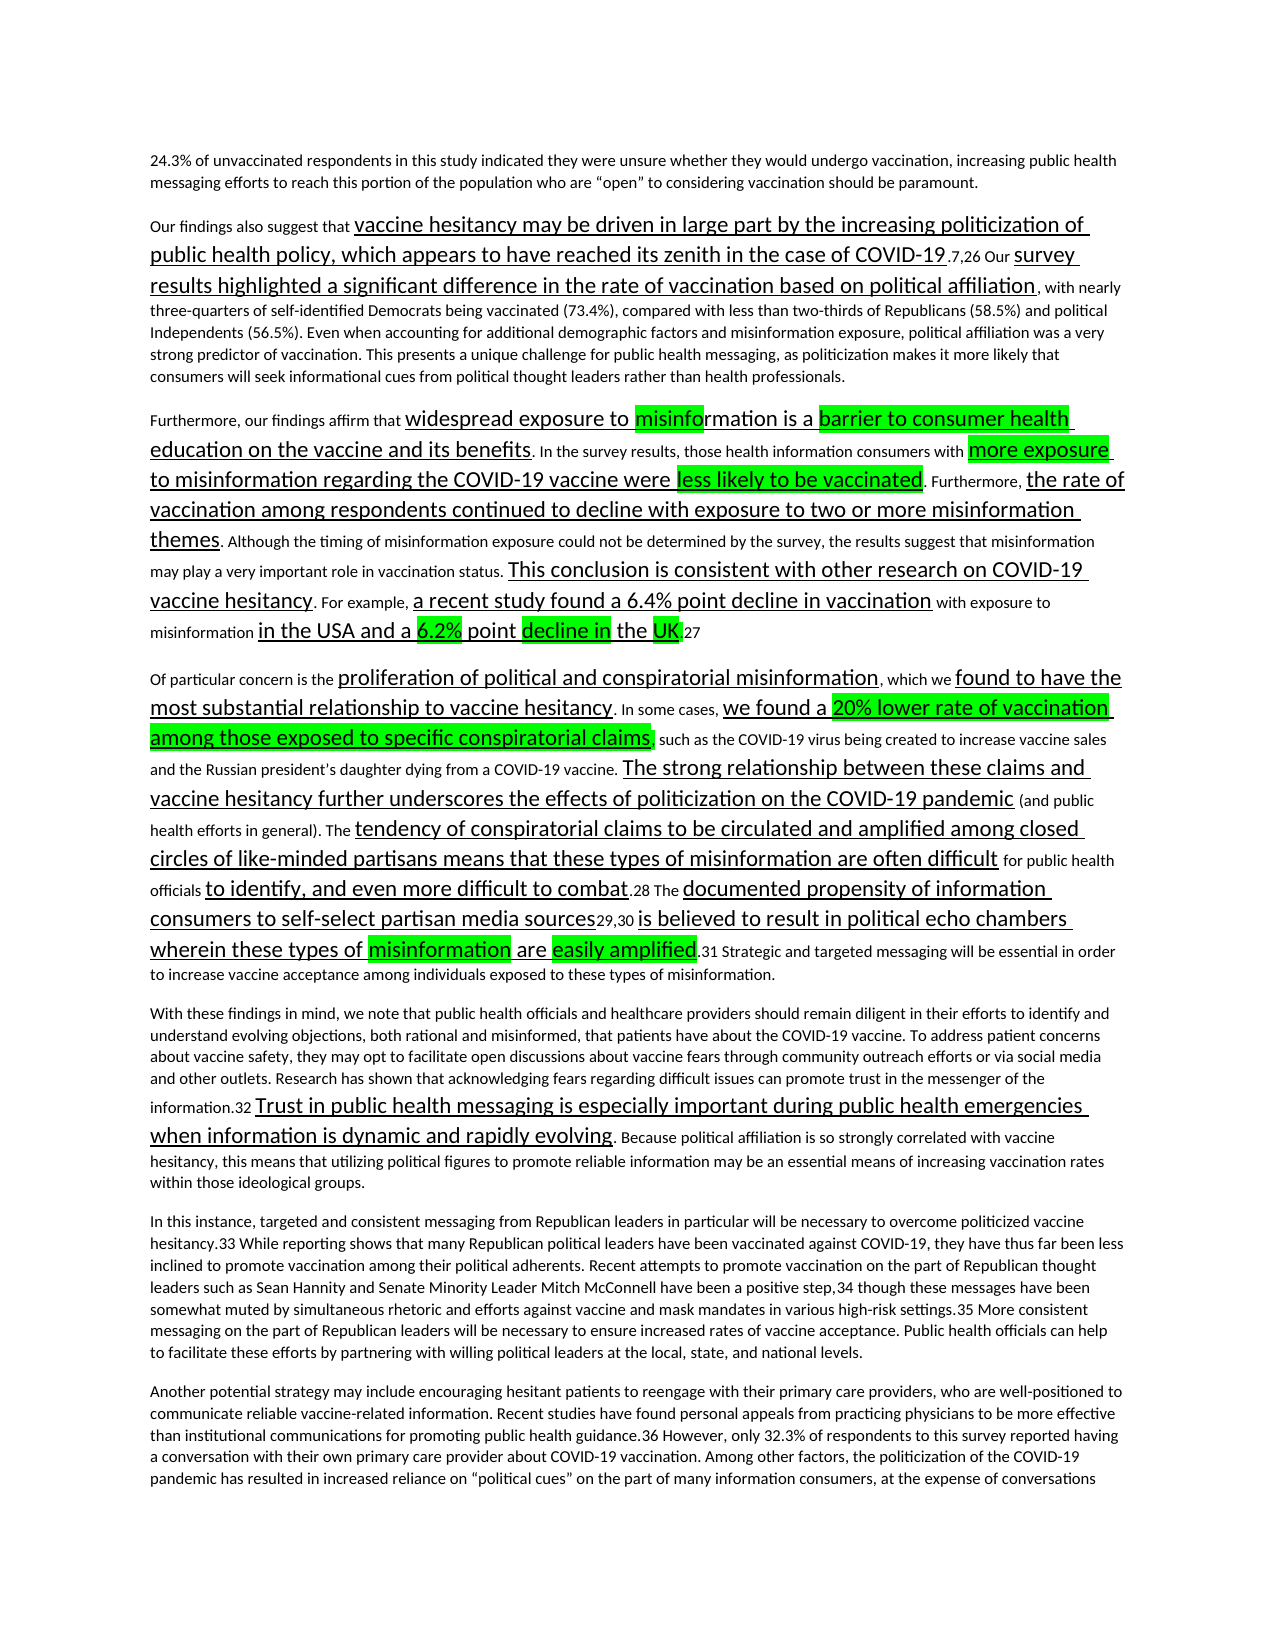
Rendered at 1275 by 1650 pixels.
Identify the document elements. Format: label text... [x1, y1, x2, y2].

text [150, 150, 1125, 192]
text Furthermore, our findings affirm that widespread exposure to misinformation is a barrier to consumer health education on the vaccine and its benefits. In the survey results, those health information consumers with more exposure to misinformation regarding the COVID-19 vaccine were less likely to be vaccinated. Furthermore, the rate of vaccination among respondents continued to decline with exposure to two or more misinformation themes. Although the timing of misinformation exposure could not be determined by the survey, the results suggest that misinformation may play a very important role in vaccination status. This conclusion is consistent with other research on COVID-19 vaccine hesitancy. For example, a recent study found a 6.4% point decline in vaccination with exposure to misinformation in the USA and a 6.2% point decline in the UK.27 [150, 404, 1125, 644]
text In this instance, targeted and consistent messaging from Republican leaders in particular will be necessary to overcome politicized vaccine hesitancy.33 While reporting shows that many Republican political leaders have been vaccinated against COVID-19, they have thus far been less inclined to promote vaccination among their political adherents. Recent attempts to promote vaccination on the part of Republican thought leaders such as Sean Hannity and Senate Minority Leader Mitch McConnell have been a positive step,34 though these messages have been somewhat muted by simultaneous rhetoric and efforts against vaccine and mask mandates in various high-risk settings.35 More consistent messaging on the part of Republican leaders will be necessary to ensure increased rates of vaccine acceptance. Public health officials can help to facilitate these efforts by partnering with willing political leaders at the local, state, and national levels. [150, 1211, 1125, 1363]
text Our findings also suggest that vaccine hesitancy may be driven in large part by the increasing politicization of public health policy, which appears to have reached its zenith in the case of COVID-19.7,26 Our survey results highlighted a significant difference in the rate of vaccination based on political affiliation, with nearly three-quarters of self-identified Democrats being vaccinated (73.4%), compared with less than two-thirds of Republicans (58.5%) and political Independents (56.5%). Even when accounting for additional demographic factors and misinformation exposure, political affiliation was a very strong predictor of vaccination. This presents a unique challenge for public health messaging, as politicization makes it more likely that consumers will seek informational cues from political thought leaders rather than health professionals. [150, 210, 1125, 386]
text With these findings in mind, we note that public health officials and healthcare providers should remain diligent in their efforts to identify and understand evolving objections, both rational and misinformed, that patients have about the COVID-19 vaccine. To address patient concerns about vaccine safety, they may opt to facilitate open discussions about vaccine fears through community outreach efforts or via social media and other outlets. Research has shown that acknowledging fears regarding difficult issues can promote trust in the messenger of the information.32 Trust in public health messaging is especially important during public health emergencies when information is dynamic and rapidly evolving. Because political affiliation is so strongly correlated with vaccine hesitancy, this means that utilizing political figures to promote reliable information may be an essential means of increasing vaccination rates within those ideological groups. [150, 1003, 1125, 1193]
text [150, 1381, 1125, 1489]
text Of particular concern is the proliferation of political and conspiratorial misinformation, which we found to have the most substantial relationship to vaccine hesitancy. In some cases, we found a 20% lower rate of vaccination among those exposed to specific conspiratorial claims, such as the COVID-19 virus being created to increase vaccine sales and the Russian president’s daughter dying from a COVID-19 vaccine. The strong relationship between these claims and vaccine hesitancy further underscores the effects of politicization on the COVID-19 pandemic (and public health efforts in general). The tendency of conspiratorial claims to be circulated and amplified among closed circles of like-minded partisans means that these types of misinformation are often difficult for public health officials to identify, and even more difficult to combat.28 The documented propensity of information consumers to self-select partisan media sources29,30 is believed to result in political echo chambers wherein these types of misinformation are easily amplified.31 Strategic and targeted messaging will be essential in order to increase vaccine acceptance among individuals exposed to these types of misinformation. [150, 663, 1125, 985]
